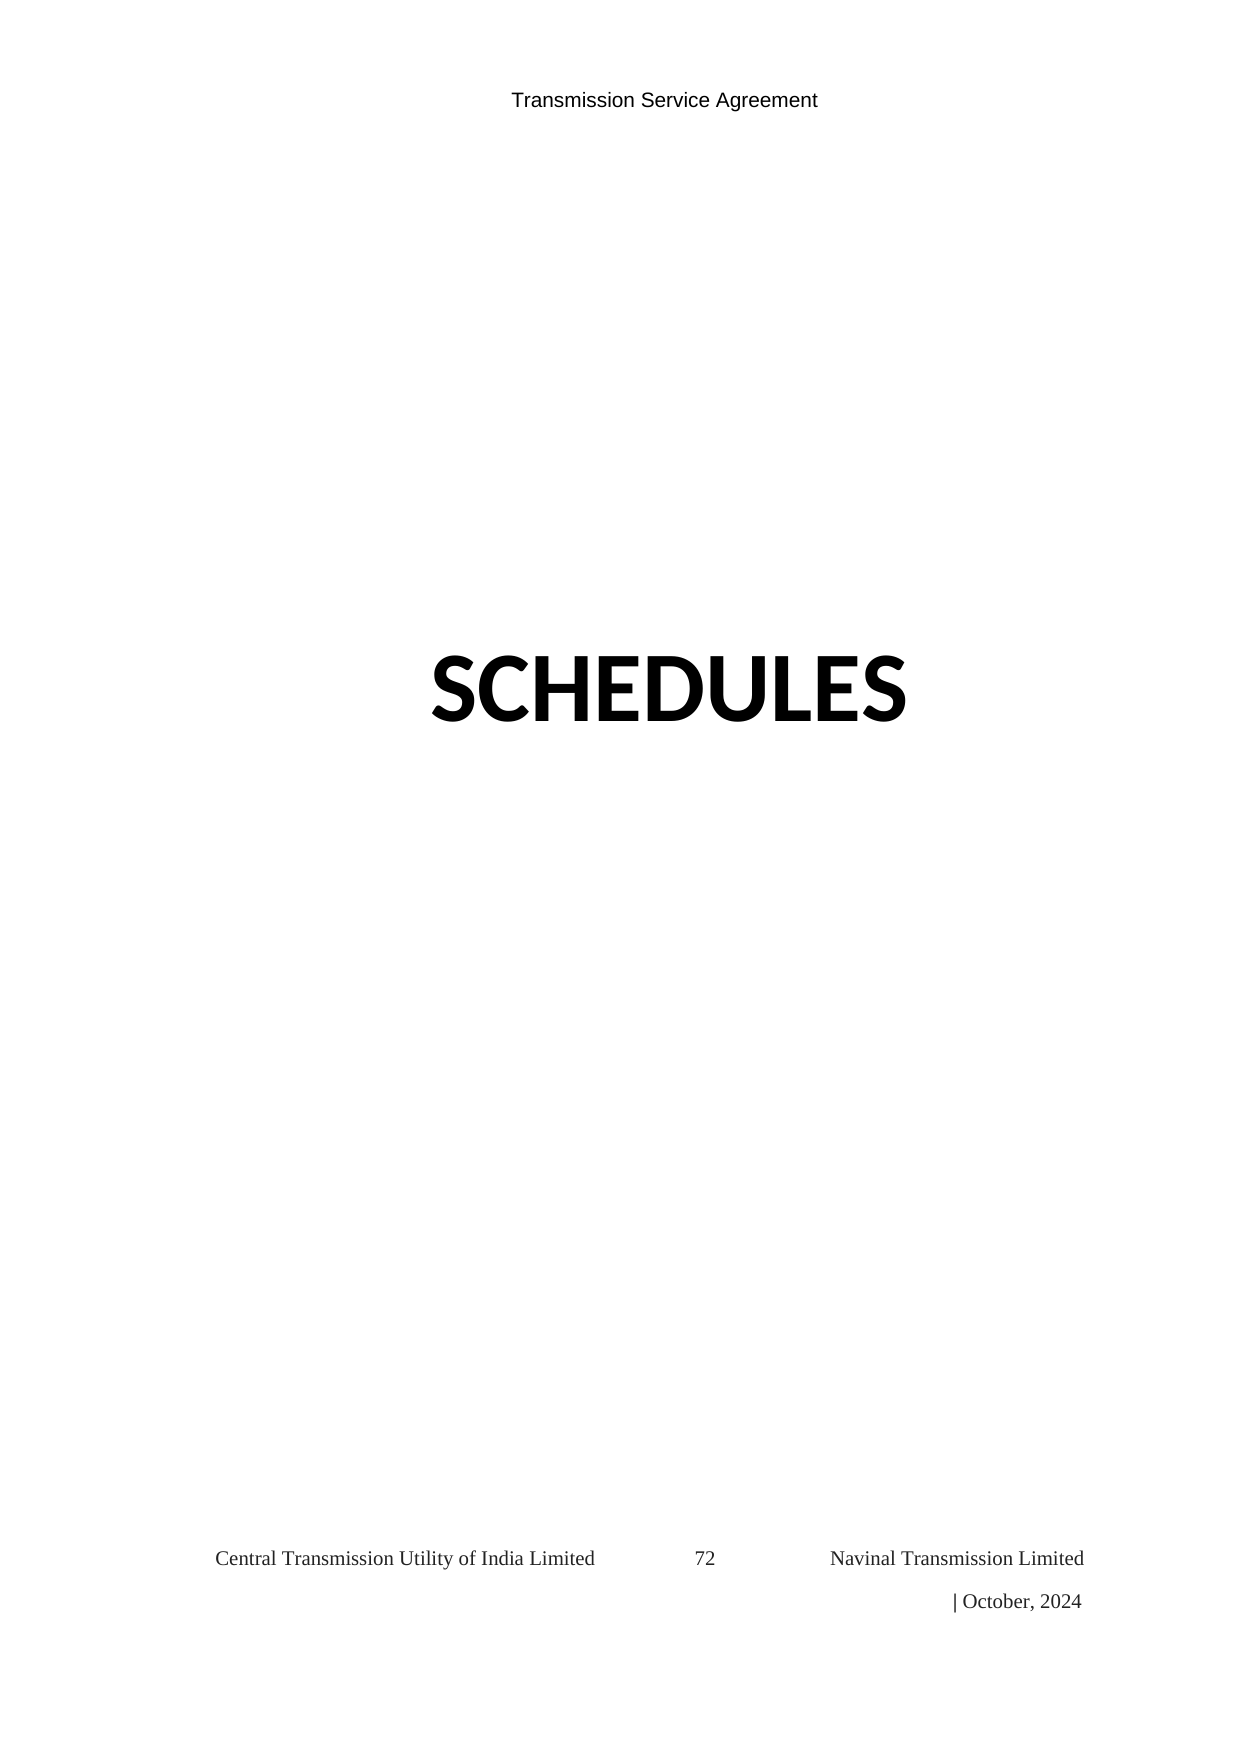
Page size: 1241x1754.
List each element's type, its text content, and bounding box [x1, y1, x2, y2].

text SCHEDULES [236, 624, 1103, 746]
